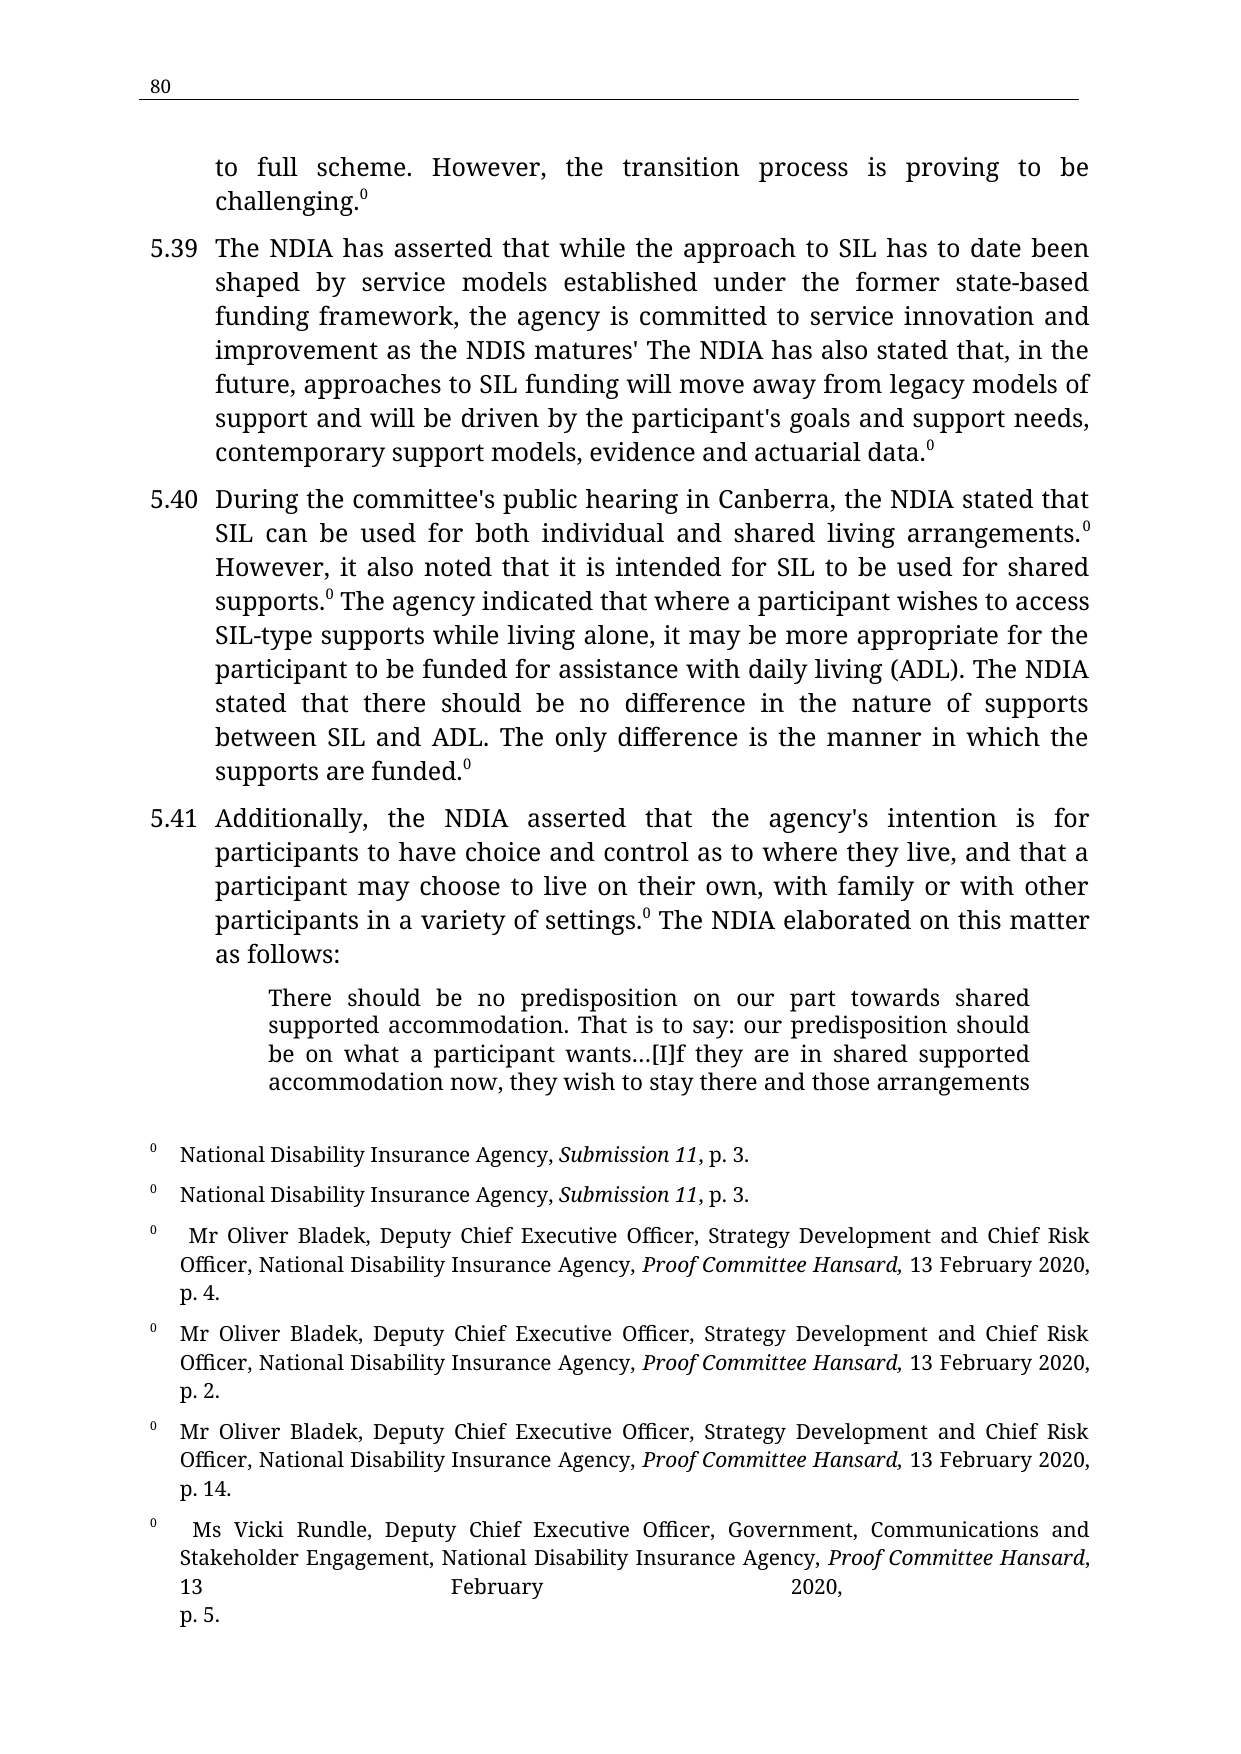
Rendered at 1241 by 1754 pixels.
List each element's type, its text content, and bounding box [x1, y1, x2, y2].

text 5.39 The NDIA has asserted that while the approach to SIL has to date been shaped by service models established under the former state-based funding framework, the agency is committed to service innovation and improvement as the NDIS matures' The NDIA has also stated that, in the future, approaches to SIL funding will move away from legacy models of support and will be driven by the participant's goals and support needs, contemporary support models, evidence and actuarial data. [150, 231, 1090, 469]
text 5.41 Additionally, the NDIA asserted that the agency's intention is for participants to have choice and control as to where they live, and that a participant may choose to live on their own, with family or with other participants in a variety of settings. The NDIA elaborated on this matter as follows: [150, 801, 1090, 971]
text There should be no predisposition on our part towards shared supported accommodation. That is to say: our predisposition should be on what a participant wants…[I]f they are in shared supported accommodation now, they wish to stay there and those arrangements are currently accommodated through a SIL arrangement then, for the time being, that is the way that we would refer to it in their plan. [268, 983, 1031, 1097]
text 5.40 During the committee's public hearing in Canberra, the NDIA stated that SIL can be used for both individual and shared living arrangements. However, it also noted that it is intended for SIL to be used for shared supports. The agency indicated that where a participant wishes to access SIL-type supports while living alone, it may be more appropriate for the participant to be funded for assistance with daily living (ADL). The NDIA stated that there should be no difference in the nature of supports between SIL and ADL. The only difference is the manner in which the supports are funded. [150, 482, 1090, 788]
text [150, 150, 1090, 218]
